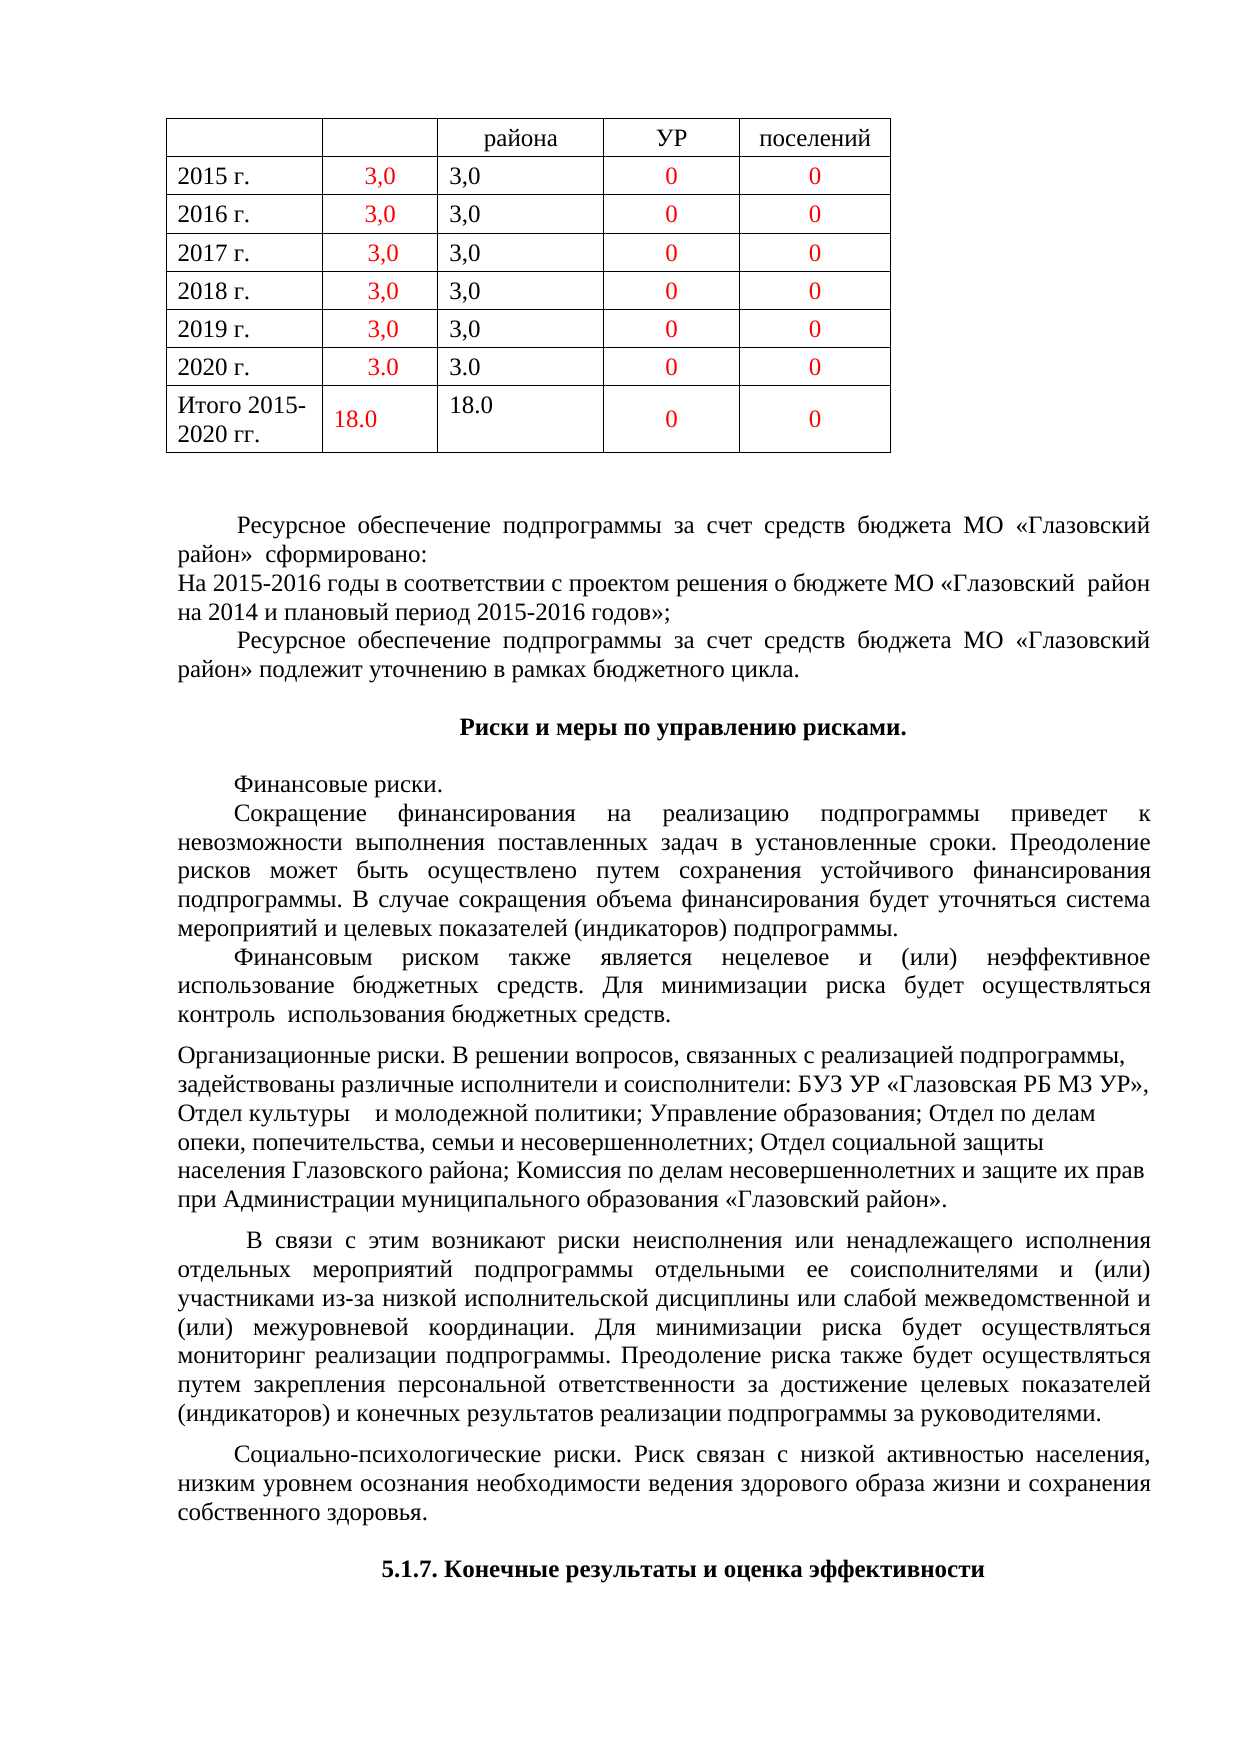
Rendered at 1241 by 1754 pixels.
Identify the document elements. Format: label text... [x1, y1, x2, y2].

table_cell 3,0 [438, 310, 603, 347]
text Сокращение финансирования на реализацию подпрограммы приведет к невозможности выполнения поставленных задач в установленные сроки. Преодоление рисков может быть осуществлено путем сохранения устойчивого финансирования подпрограммы. В случае сокращения объема финансирования будет уточняться система мероприятий и целевых показателей (индикаторов) подпрограммы. [177, 798, 1152, 942]
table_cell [740, 119, 890, 156]
table_cell 0 [740, 195, 890, 232]
table_cell 3,0 [323, 195, 437, 232]
table_cell 3,0 [323, 310, 437, 347]
table_cell 18.0 [438, 386, 603, 452]
table_cell 3,0 [323, 272, 437, 309]
table_cell Итого 2015-2020 гг. [167, 386, 322, 452]
text Организационные риски. В решении вопросов, связанных с реализацией подпрограммы, задействованы различные исполнители и соисполнители: БУЗ УР «Глазовская РБ МЗ УР», Отдел культуры и молодежной политики; Управление образования; Отдел по делам опеки, попечительства, семьи и несовершеннолетних; Отдел социальной защиты населения Глазовского района; Комиссия по делам несовершеннолетних и защите их прав при Администрации муниципального образования «Глазовский район». [177, 1040, 1152, 1213]
text Финансовые риски. [177, 769, 1152, 798]
text Ресурсное обеспечение подпрограммы за счет средств бюджета МО «Глазовский район» подлежит уточнению в рамках бюджетного цикла. [177, 625, 1152, 683]
table_cell 3.0 [438, 348, 603, 385]
table_cell 0 [604, 195, 739, 232]
text В связи с этим возникают риски неисполнения или ненадлежащего исполнения отдельных мероприятий подпрограммы отдельными ее соисполнителями и (или) участниками из-за низкой исполнительской дисциплины или слабой межведомственной и (или) межуровневой координации. Для минимизации риска будет осуществляться мониторинг реализации подпрограммы. Преодоление риска также будет осуществляться путем закрепления персональной ответственности за достижение целевых показателей (индикаторов) и конечных результатов реализации подпрограммы за руководителями. [177, 1225, 1152, 1427]
table_cell 0 [740, 234, 890, 271]
table_cell 0 [740, 386, 890, 452]
table_cell 0 [604, 234, 739, 271]
table_cell 3,0 [438, 234, 603, 271]
list 5.1.7. Конечные результаты и оценка эффективности [177, 1554, 1152, 1583]
table_cell 3,0 [438, 195, 603, 232]
table_cell 0 [740, 310, 890, 347]
table_cell . [167, 310, 322, 347]
list Риски и меры по управлению рисками. [177, 712, 1152, 740]
text Социально-психологические риски. Риск связан с низкой активностью населения, низким уровнем осознания необходимости ведения здорового образа жизни и сохранения собственного здоровья. [177, 1439, 1152, 1525]
table_cell 3.0 [323, 348, 437, 385]
table_cell 0 [740, 157, 890, 194]
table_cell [438, 119, 603, 156]
table_cell 0 [604, 348, 739, 385]
table_cell . [167, 195, 322, 232]
text На 2015-2016 годы в соответствии с проектом решения о бюджете МО «Глазовский район на 2014 и плановый период 2015-2016 годов»; [177, 568, 1152, 625]
table_cell 3,0 [438, 272, 603, 309]
table_cell 18.0 [323, 386, 437, 452]
table_cell 0 [740, 348, 890, 385]
table_cell . [167, 234, 322, 271]
table_cell . [167, 157, 322, 194]
table_cell 0 [604, 386, 739, 452]
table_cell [604, 119, 739, 156]
table_cell 0 [604, 272, 739, 309]
table_cell . [167, 348, 322, 385]
table_cell 3,0 [438, 157, 603, 194]
table_cell 3,0 [323, 157, 437, 194]
table_cell 3,0 [323, 234, 437, 271]
table_cell 0 [740, 272, 890, 309]
text Ресурсное обеспечение подпрограммы за счет средств бюджета МО «Глазовский район» сформировано: [177, 510, 1152, 568]
table_cell . [167, 272, 322, 309]
text Финансовым риском также является нецелевое и (или) неэффективное использование бюджетных средств. Для минимизации риска будет осуществляться контроль использования бюджетных средств. [177, 942, 1152, 1028]
table_cell 0 [604, 157, 739, 194]
table_cell 0 [604, 310, 739, 347]
